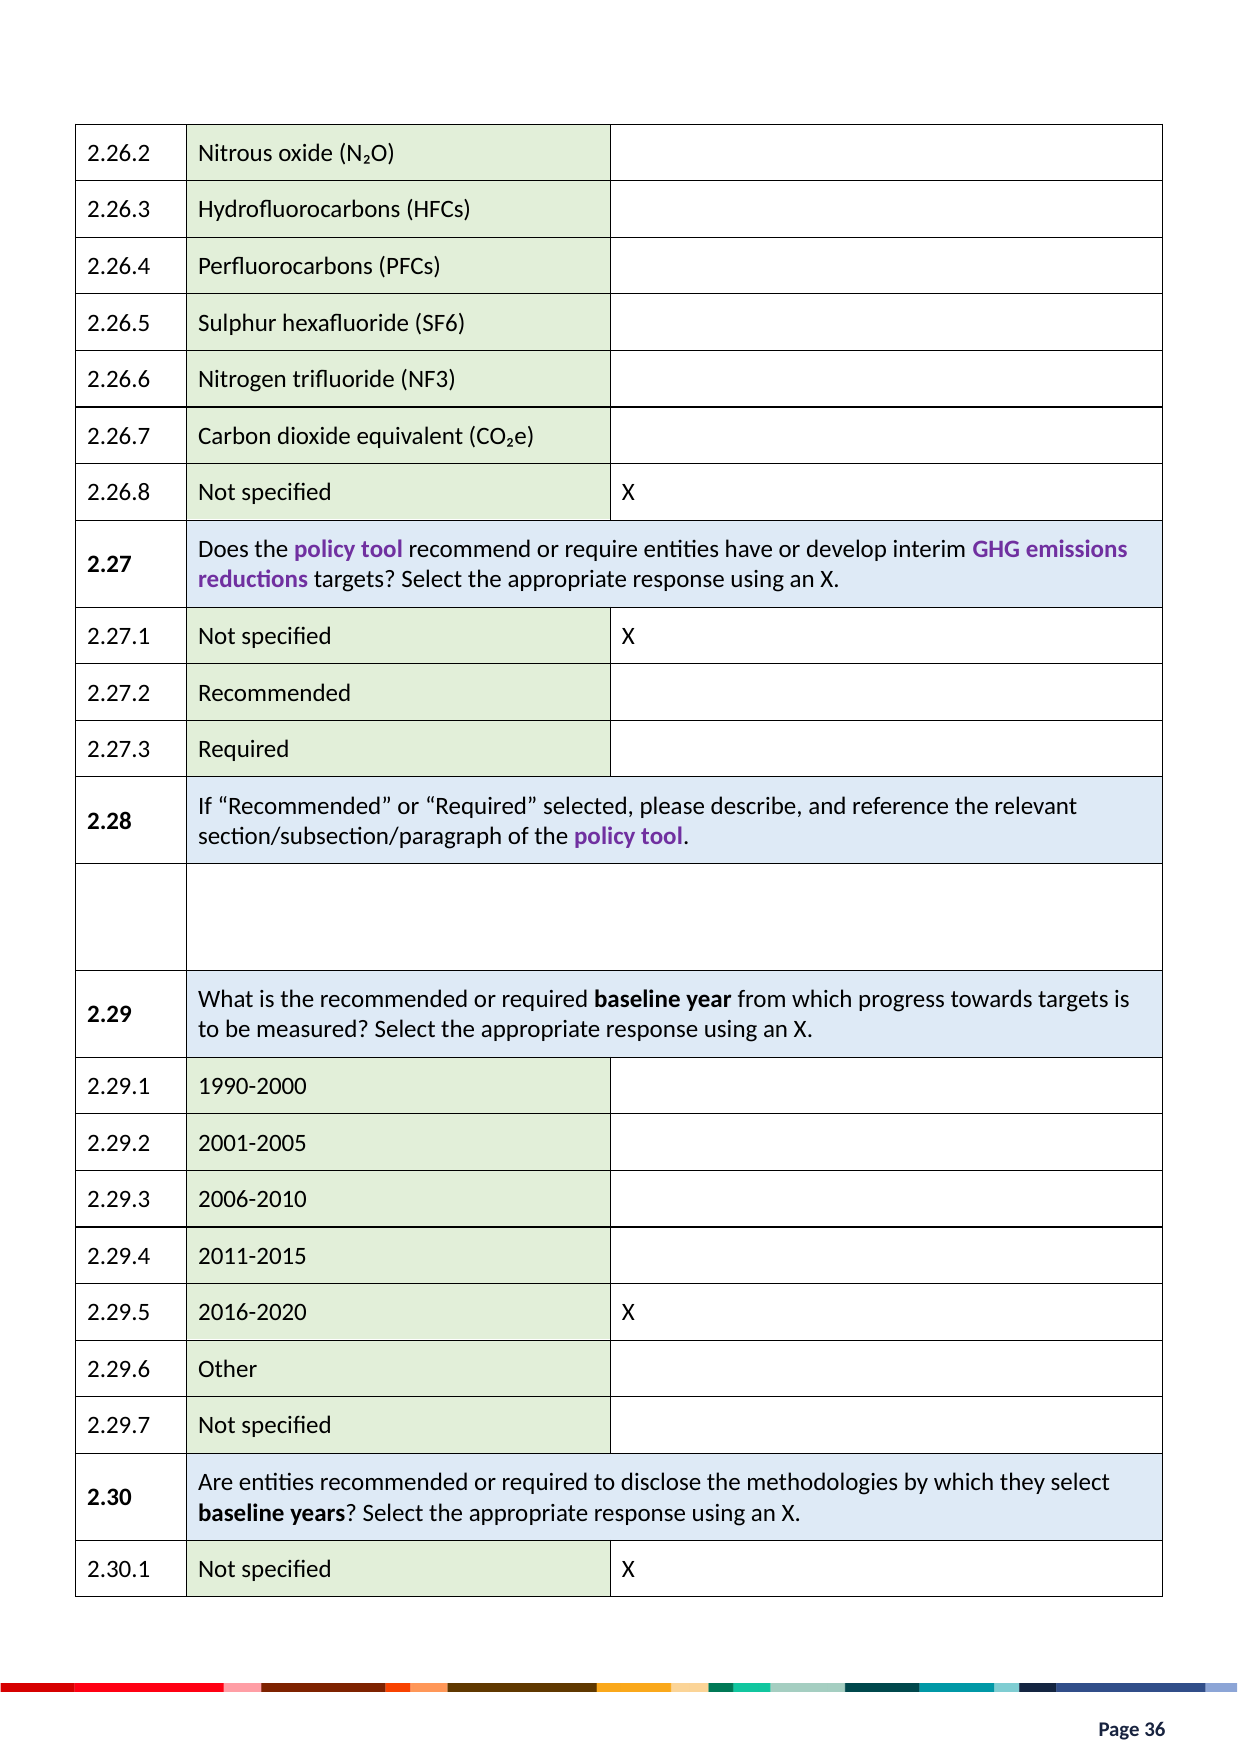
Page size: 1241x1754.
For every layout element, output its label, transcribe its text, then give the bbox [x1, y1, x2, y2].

table_cell 2.26.6 [76, 351, 186, 406]
table_cell 2.30.1 [76, 1541, 186, 1596]
table_cell X [611, 464, 1162, 519]
table_cell Not specified [187, 608, 610, 663]
table_cell 2.27.2 [76, 664, 186, 720]
table_cell Perfluorocarbons (PFCs) [187, 238, 610, 293]
table_cell 2.26.7 [76, 408, 186, 463]
table_cell [611, 181, 1162, 237]
table_cell Carbon dioxide equivalent (CO₂e) [187, 408, 610, 463]
table_cell What is the recommended or required baseline year from which progress towards targets is to be measured? Select the appropriate response using an X. [187, 971, 1162, 1057]
table_cell X [611, 1284, 1162, 1339]
table_cell [611, 351, 1162, 406]
table_cell 2.29.6 [76, 1341, 186, 1396]
table_cell [611, 238, 1162, 293]
table_cell [611, 408, 1162, 463]
picture [0, 1683, 1236, 1692]
table_cell 2.29.2 [76, 1114, 186, 1170]
table_cell Recommended [187, 664, 610, 720]
table_cell X [611, 608, 1162, 663]
table_cell 2.29.5 [76, 1284, 186, 1339]
table_cell 2.26.3 [76, 181, 186, 237]
table_cell Other [187, 1341, 610, 1396]
table_cell Does the policy tool recommend or require entities have or develop interim GHG emissions reductions targets? Select the appropriate response using an X. [187, 521, 1162, 607]
table_cell 2.27 [76, 521, 186, 607]
table_cell 2.29 [76, 971, 186, 1057]
table_cell Nitrogen trifluoride (NF3) [187, 351, 610, 406]
table_cell 2.27.1 [76, 608, 186, 663]
table_cell Required [187, 721, 610, 776]
table_cell Not specified [187, 1397, 610, 1453]
table_cell Not specified [187, 464, 610, 519]
table_cell 2006-2010 [187, 1171, 610, 1226]
table_cell 2.29.1 [76, 1058, 186, 1113]
table_cell X [611, 1541, 1162, 1596]
table_cell [611, 1171, 1162, 1226]
table_cell 2.30 [76, 1454, 186, 1540]
table_cell [611, 1114, 1162, 1170]
table_cell 2.26.5 [76, 294, 186, 350]
table_cell [611, 294, 1162, 350]
table_cell 2.29.4 [76, 1228, 186, 1283]
table_cell 2011-2015 [187, 1228, 610, 1283]
table_cell Not specified [187, 1541, 610, 1596]
table_cell 1990-2000 [187, 1058, 610, 1113]
table_cell [611, 1228, 1162, 1283]
table_cell If “Recommended” or “Required” selected, please describe, and reference the relevant section/subsection/paragraph of the policy tool. [187, 777, 1162, 863]
table_cell [611, 721, 1162, 776]
table_cell 2.26.4 [76, 238, 186, 293]
table_cell 2016-2020 [187, 1284, 610, 1339]
table_cell [611, 1341, 1162, 1396]
table_cell 2.26.2 [76, 125, 186, 180]
table_cell 2.27.3 [76, 721, 186, 776]
table_cell [611, 664, 1162, 720]
table_cell Nitrous oxide (N₂O) [187, 125, 610, 180]
table_cell [611, 1397, 1162, 1453]
table_cell 2.28 [76, 777, 186, 863]
table_cell 2.29.3 [76, 1171, 186, 1226]
table_cell [611, 1058, 1162, 1113]
table_cell Are entities recommended or required to disclose the methodologies by which they select baseline years? Select the appropriate response using an X. [187, 1454, 1162, 1540]
table_cell 2.26.8 [76, 464, 186, 519]
table_cell Hydrofluorocarbons (HFCs) [187, 181, 610, 237]
table_cell 2001-2005 [187, 1114, 610, 1170]
table_cell 2.29.7 [76, 1397, 186, 1453]
table_cell Sulphur hexafluoride (SF6) [187, 294, 610, 350]
table_cell [187, 864, 1162, 969]
table_cell [76, 864, 186, 969]
table_cell [611, 125, 1162, 180]
